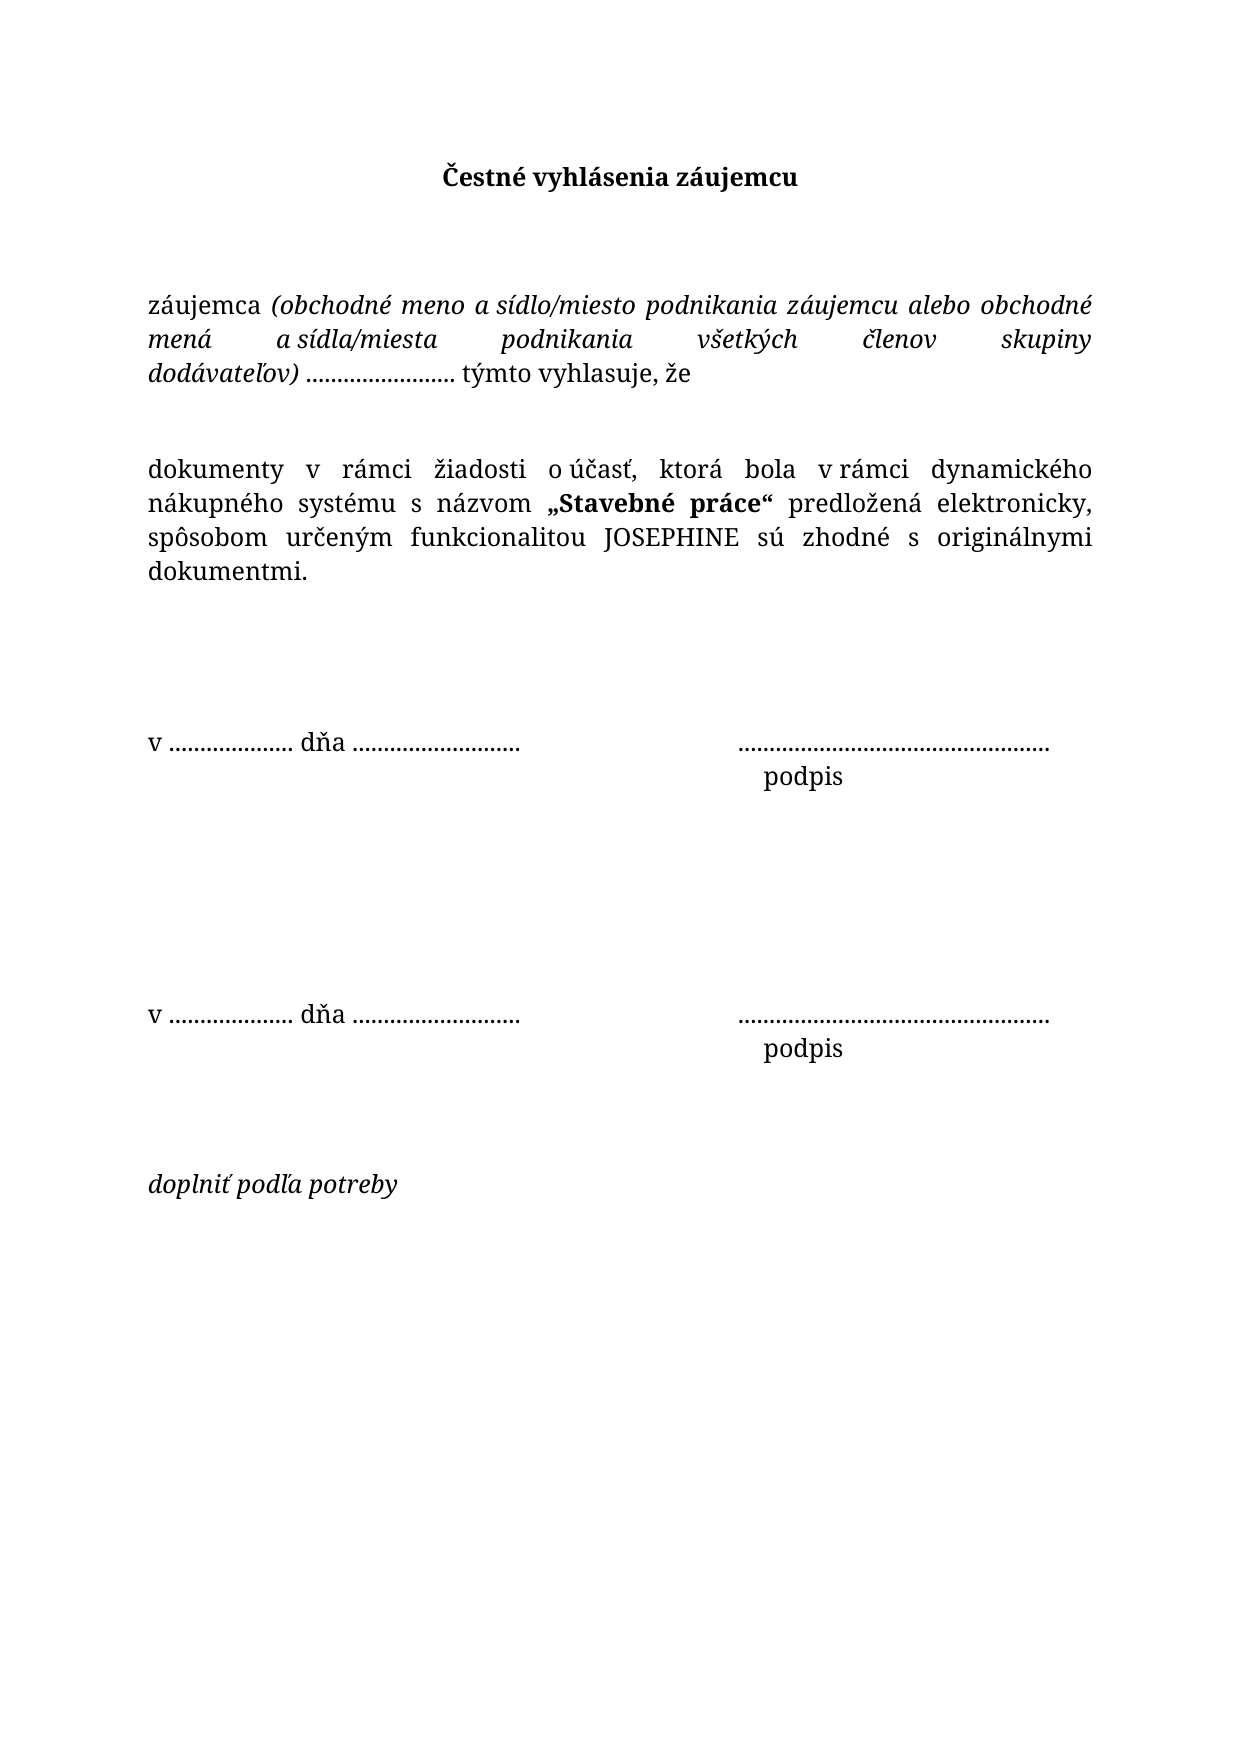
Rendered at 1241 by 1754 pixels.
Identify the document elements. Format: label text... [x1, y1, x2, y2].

text podpis [148, 1031, 1093, 1065]
text dokumenty v rámci žiadosti o účasť, ktorá bola v rámci dynamického nákupného systému s názvom „Stavebné práce“ predložená elektronicky, spôsobom určeným funkcionalitou JOSEPHINE sú zhodné s originálnymi dokumentmi. [148, 452, 1093, 588]
text doplniť podľa potreby [148, 1167, 1093, 1201]
text Čestné vyhlásenia záujemcu [148, 160, 1093, 194]
text záujemca (obchodné meno a sídlo/miesto podnikania záujemcu alebo obchodné mená a sídla/miesta podnikania všetkých členov skupiny dodávateľov) ........................ týmto vyhlasuje, že [148, 287, 1093, 389]
text podpis [148, 758, 1093, 792]
text v .................... dňa ........................... .................................................. [148, 724, 1093, 758]
text v .................... dňa ........................... .................................................. [148, 997, 1093, 1031]
